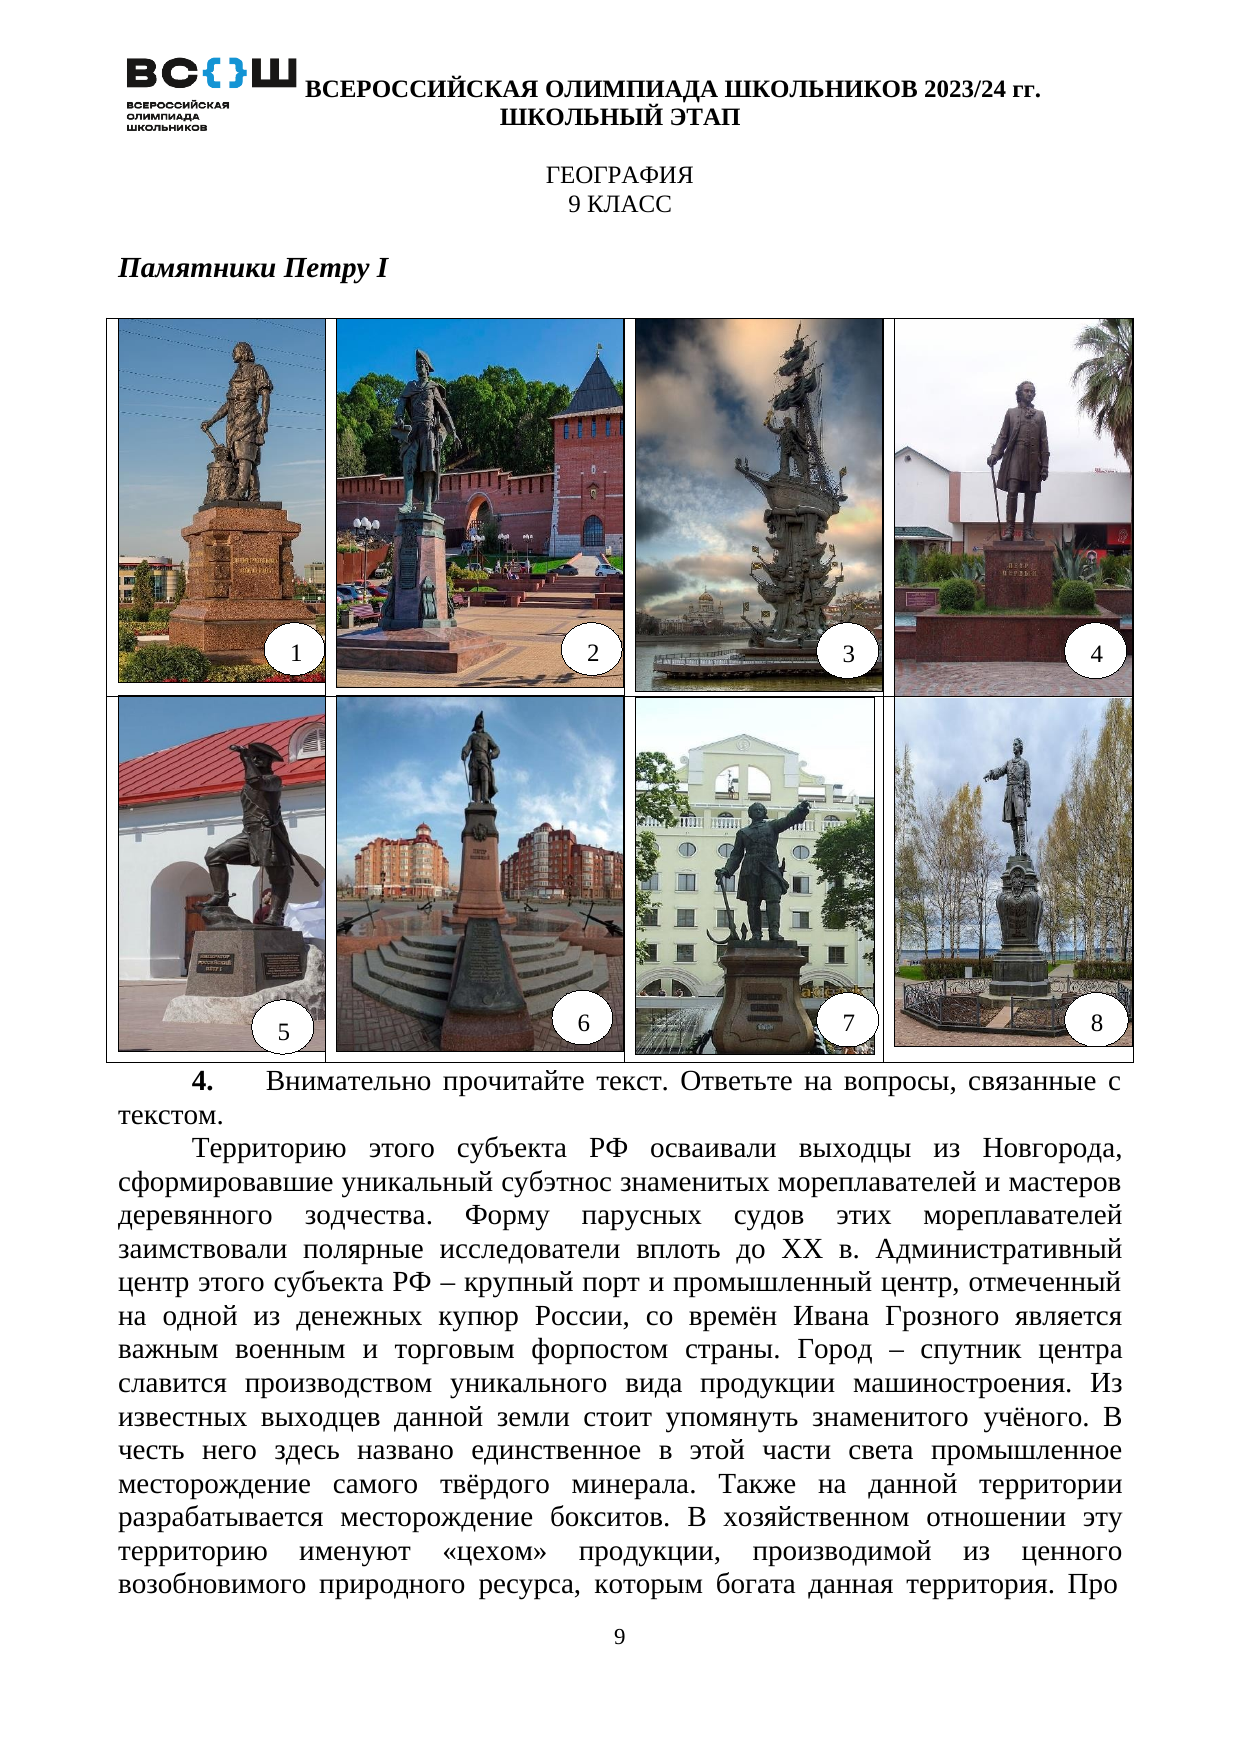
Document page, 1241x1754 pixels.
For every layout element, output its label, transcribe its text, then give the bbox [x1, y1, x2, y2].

table_header 3 [625, 319, 883, 696]
table_cell 7 [625, 697, 883, 1062]
table_cell 6 [326, 697, 624, 1062]
text Территорию этого субъекта РФ осваивали выходцы из Новгорода, сформировавшие уникальный субэтнос знаменитых мореплавателей и мастеров деревянного зодчества. Форму парусных судов этих мореплавателей заимствовали полярные исследователи вплоть до ХХ в. Административный центр этого субъекта РФ – крупный порт и промышленный центр, отмеченный на одной из денежных купюр России, со времён Ивана Грозного является важным военным и торговым форпостом страны. Город – спутник центра славится производством уникального вида продукции машиностроения. Из известных выходцев данной земли стоит упомянуть знаменитого учёного. В честь него здесь названо единственное в этой части света промышленное месторождение самого твёрдого минерала. Также на данной территории разрабатывается месторождение бокситов. В хозяйственном отношении эту территорию именуют «цехом» продукции, производимой из ценного возобновимого природного ресурса, которым богата данная территория. Про [118, 1130, 1123, 1600]
table_header 2 [326, 319, 624, 696]
text Памятники Петру I [118, 251, 1155, 284]
list Внимательно прочитайте текст. Ответьте на вопросы, связанные с текстом. [118, 1063, 1122, 1130]
table_cell 8 [884, 697, 1133, 1062]
table_header 1 [107, 319, 325, 696]
table_cell 5 [107, 697, 325, 1062]
picture [126, 57, 297, 131]
table_header 4 [884, 319, 1133, 696]
